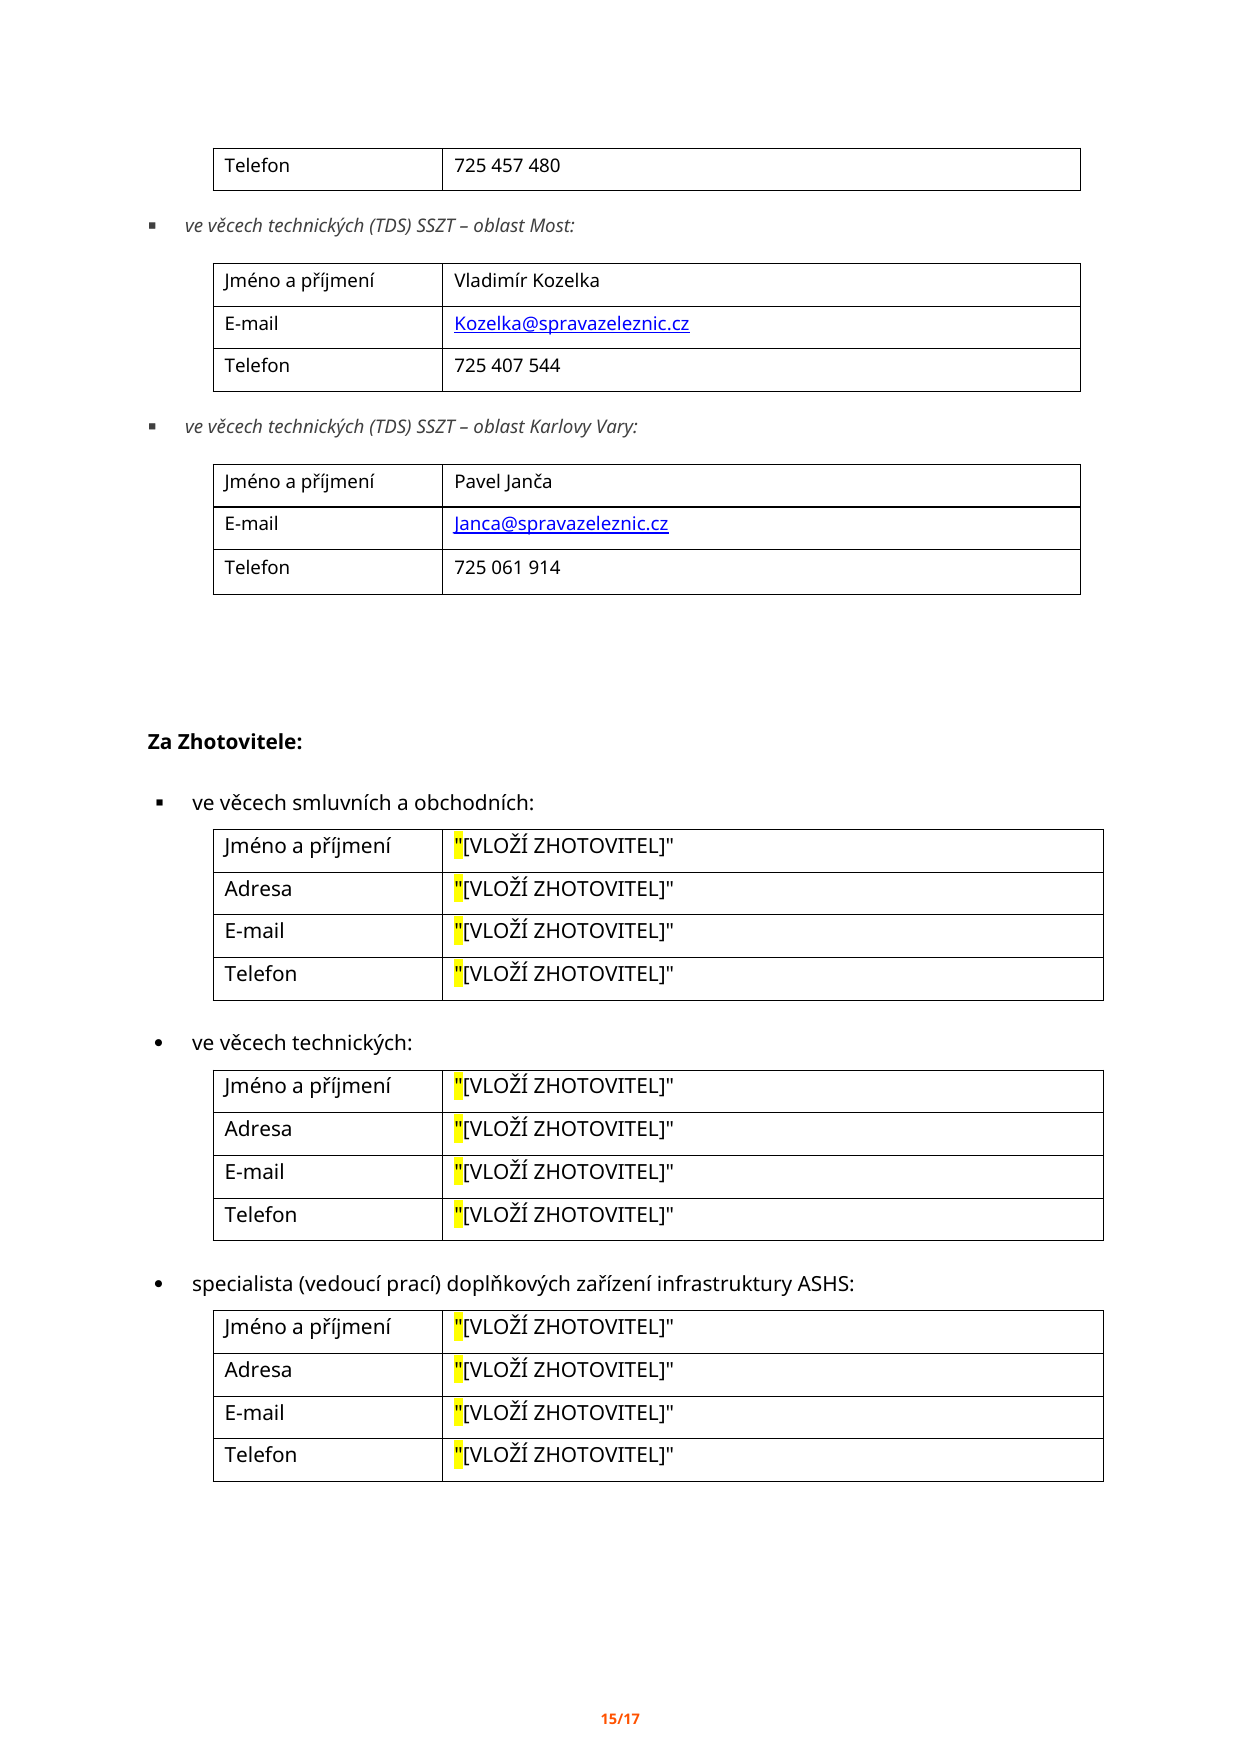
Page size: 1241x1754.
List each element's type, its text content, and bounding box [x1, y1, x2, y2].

table_cell Adresa [214, 873, 442, 914]
table_cell E-mail [214, 1397, 442, 1438]
table_cell Janca@spravazeleznic.cz [443, 508, 1080, 549]
table_cell Telefon [214, 1439, 442, 1481]
table_cell Telefon [214, 349, 442, 391]
table_cell Telefon [214, 550, 442, 594]
table_cell [443, 1113, 1103, 1155]
list ve věcech technických: [155, 1026, 1093, 1057]
table_cell E-mail [214, 915, 442, 957]
table_cell [443, 1439, 1103, 1481]
list ve věcech smluvních a obchodních: [154, 785, 1093, 816]
table_header Vladimír Kozelka [443, 264, 1080, 306]
table_cell [443, 1354, 1103, 1396]
table_cell Adresa [214, 1354, 442, 1396]
subtitle ve věcech technických (TDS) SSZT – oblast Karlovy Vary: [148, 413, 1093, 438]
table_cell [443, 915, 1103, 957]
table_cell [443, 958, 1103, 1000]
table_header Jméno a příjmení [214, 465, 442, 506]
text Za Zhotovitele: [148, 727, 1093, 756]
table_cell Adresa [214, 1113, 442, 1155]
table_cell 725 061 914 [443, 550, 1080, 594]
table_cell E-mail [214, 1156, 442, 1198]
table_cell E-mail [214, 508, 442, 549]
table_cell 725 407 544 [443, 349, 1080, 391]
table_cell Telefon [214, 1199, 442, 1240]
table_header Jméno a příjmení [214, 830, 442, 872]
table_cell Telefon [214, 958, 442, 1000]
table_cell [443, 1199, 1103, 1240]
list specialista (vedoucí prací) doplňkových zařízení infrastruktury ASHS: [155, 1266, 1093, 1298]
table_header Jméno a příjmení [214, 1311, 442, 1353]
subtitle ve věcech technických (TDS) SSZT – oblast Most: [148, 212, 1093, 238]
table_cell [443, 873, 1103, 914]
table_header Jméno a příjmení [214, 1071, 442, 1112]
table_header Jméno a příjmení [214, 264, 442, 306]
table_cell [443, 1156, 1103, 1198]
table_header [443, 1311, 1103, 1353]
table_cell Kozelka@spravazeleznic.cz [443, 307, 1080, 348]
table_cell [443, 1397, 1103, 1438]
table_header Pavel Janča [443, 465, 1080, 506]
table_header [443, 1071, 1103, 1112]
table_cell 725 457 480 [443, 149, 1080, 190]
table_cell E-mail [214, 307, 442, 348]
table_header [443, 830, 1103, 872]
table_cell Telefon [214, 149, 442, 190]
